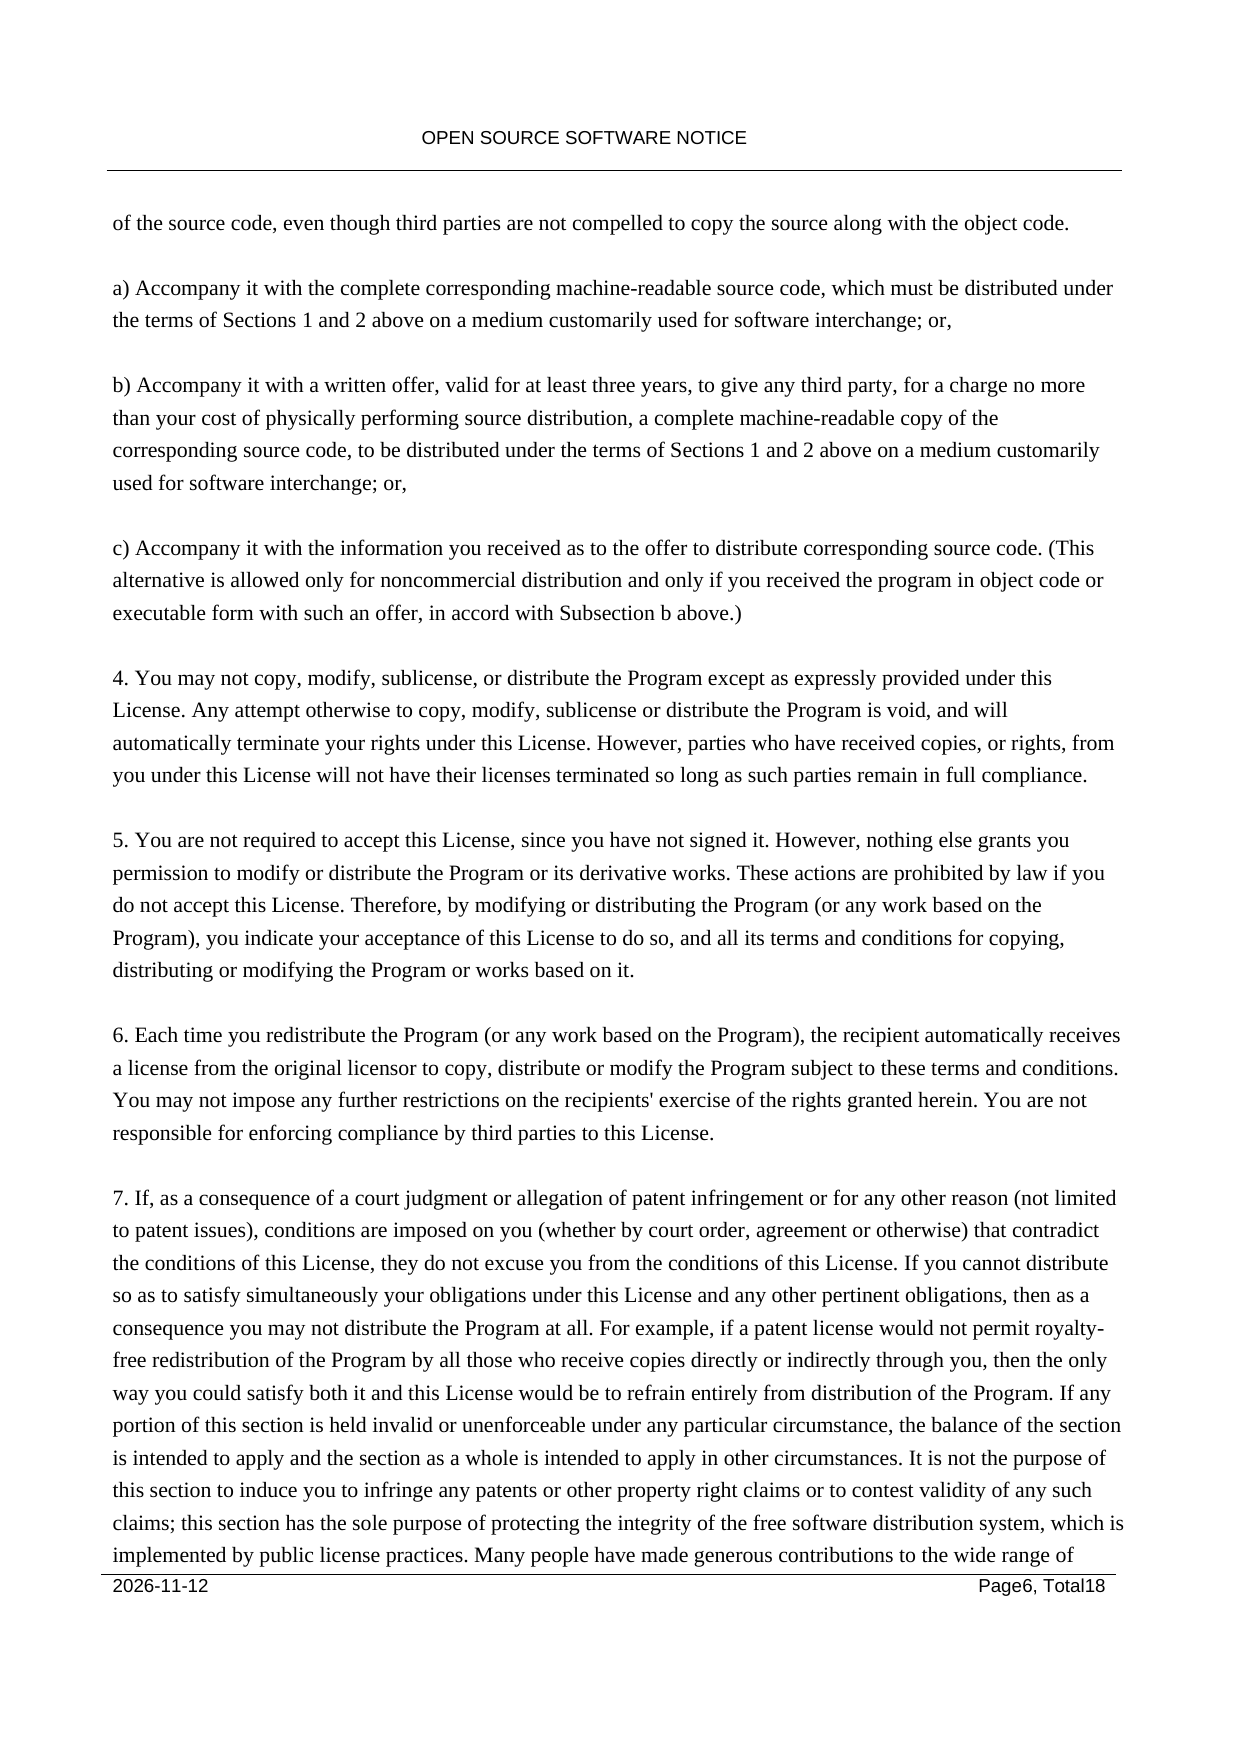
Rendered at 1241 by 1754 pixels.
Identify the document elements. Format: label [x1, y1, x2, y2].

text [112, 206, 1128, 1571]
